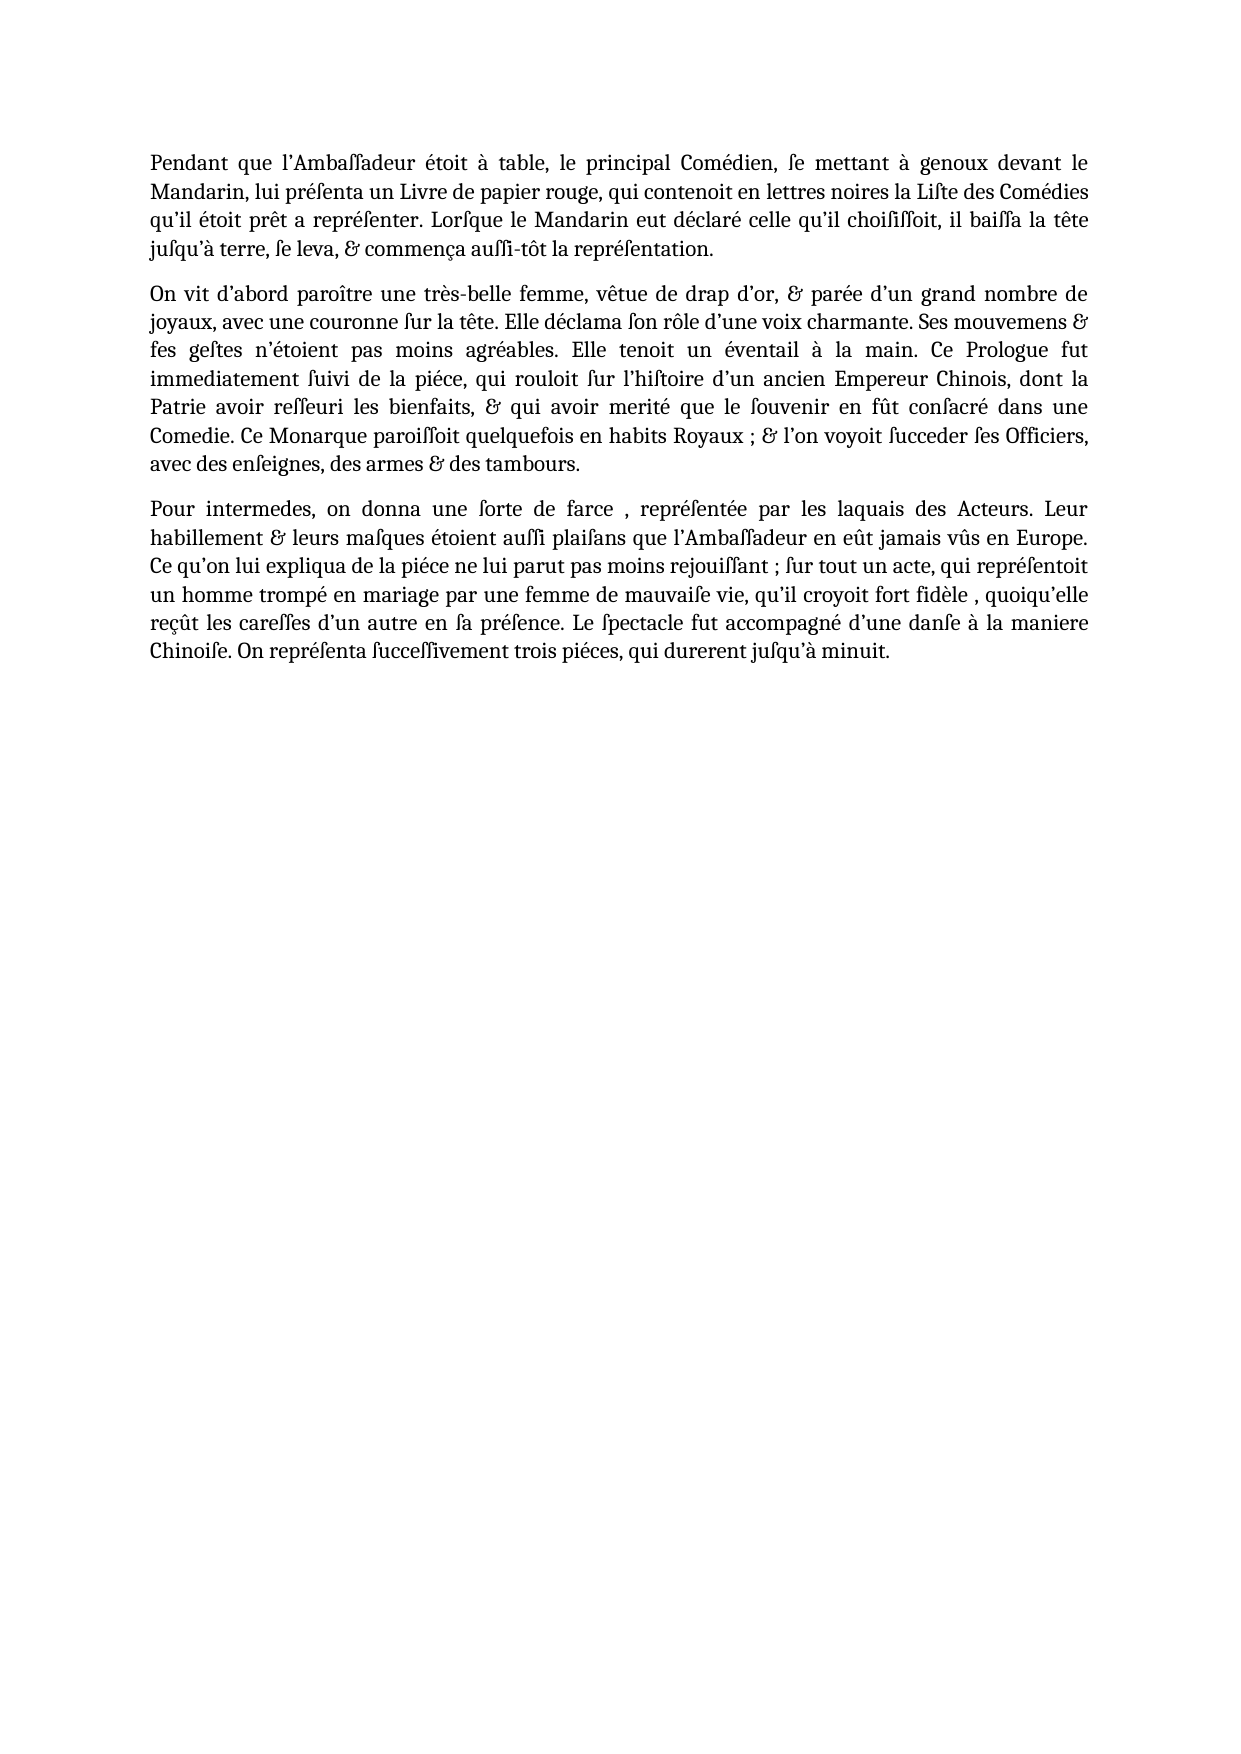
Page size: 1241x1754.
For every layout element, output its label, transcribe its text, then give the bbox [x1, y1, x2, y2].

text Pour intermedes, on donna une ſorte de farce , repréſentée par les laquais des Acteurs. Leur habillement & leurs maſques étoient auſſi plaiſans que l’Ambaſſadeur en eût jamais vûs en Europe. Ce qu’on lui expliqua de la piéce ne lui parut pas moins rejouiſſant ; ſur tout un acte, qui repréſentoit un homme trompé en mariage par une femme de mauvaiſe vie, qu’il croyoit fort fidèle , quoiqu’elle reçût les careſſes d’un autre en ſa préſence. Le ſpectacle fut accompagné d’une danſe à la maniere Chinoiſe. On repréſenta ſucceſſivement trois piéces, qui durerent juſqu’à minuit. [150, 496, 1090, 665]
text On vit d’abord paroître une très-belle femme, vêtue de drap d’or, & parée d’un grand nombre de joyaux, avec une couronne ſur la tête. Elle déclama ſon rôle d’une voix charmante. Ses mouvemens & fes geſtes n’étoient pas moins agréables. Elle tenoit un éventail à la main. Ce Prologue fut immediatement ſuivi de la piéce, qui rouloit ſur l’hiſtoire d’un ancien Empereur Chinois, dont la Patrie avoir reſſeuri les bienfaits, & qui avoir merité que le ſouvenir en fût conſacré dans une Comedie. Ce Monarque paroiſſoit quelquefois en habits Royaux ; & l’on voyoit ſucceder ſes Officiers, avec des enſeignes, des armes & des tambours. [150, 280, 1090, 477]
text Pendant que l’Ambaſſadeur étoit à table, le principal Comédien, ſe mettant à genoux devant le Mandarin, lui préſenta un Livre de papier rouge, qui contenoit en lettres noires la Liſte des Comédies qu’il étoit prêt a repréſenter. Lorſque le Mandarin eut déclaré celle qu’il choiſiſſoit, il baiſſa la tête juſqu’à terre, ſe leva, & commença auſſi-tôt la repréſentation. [150, 150, 1090, 262]
